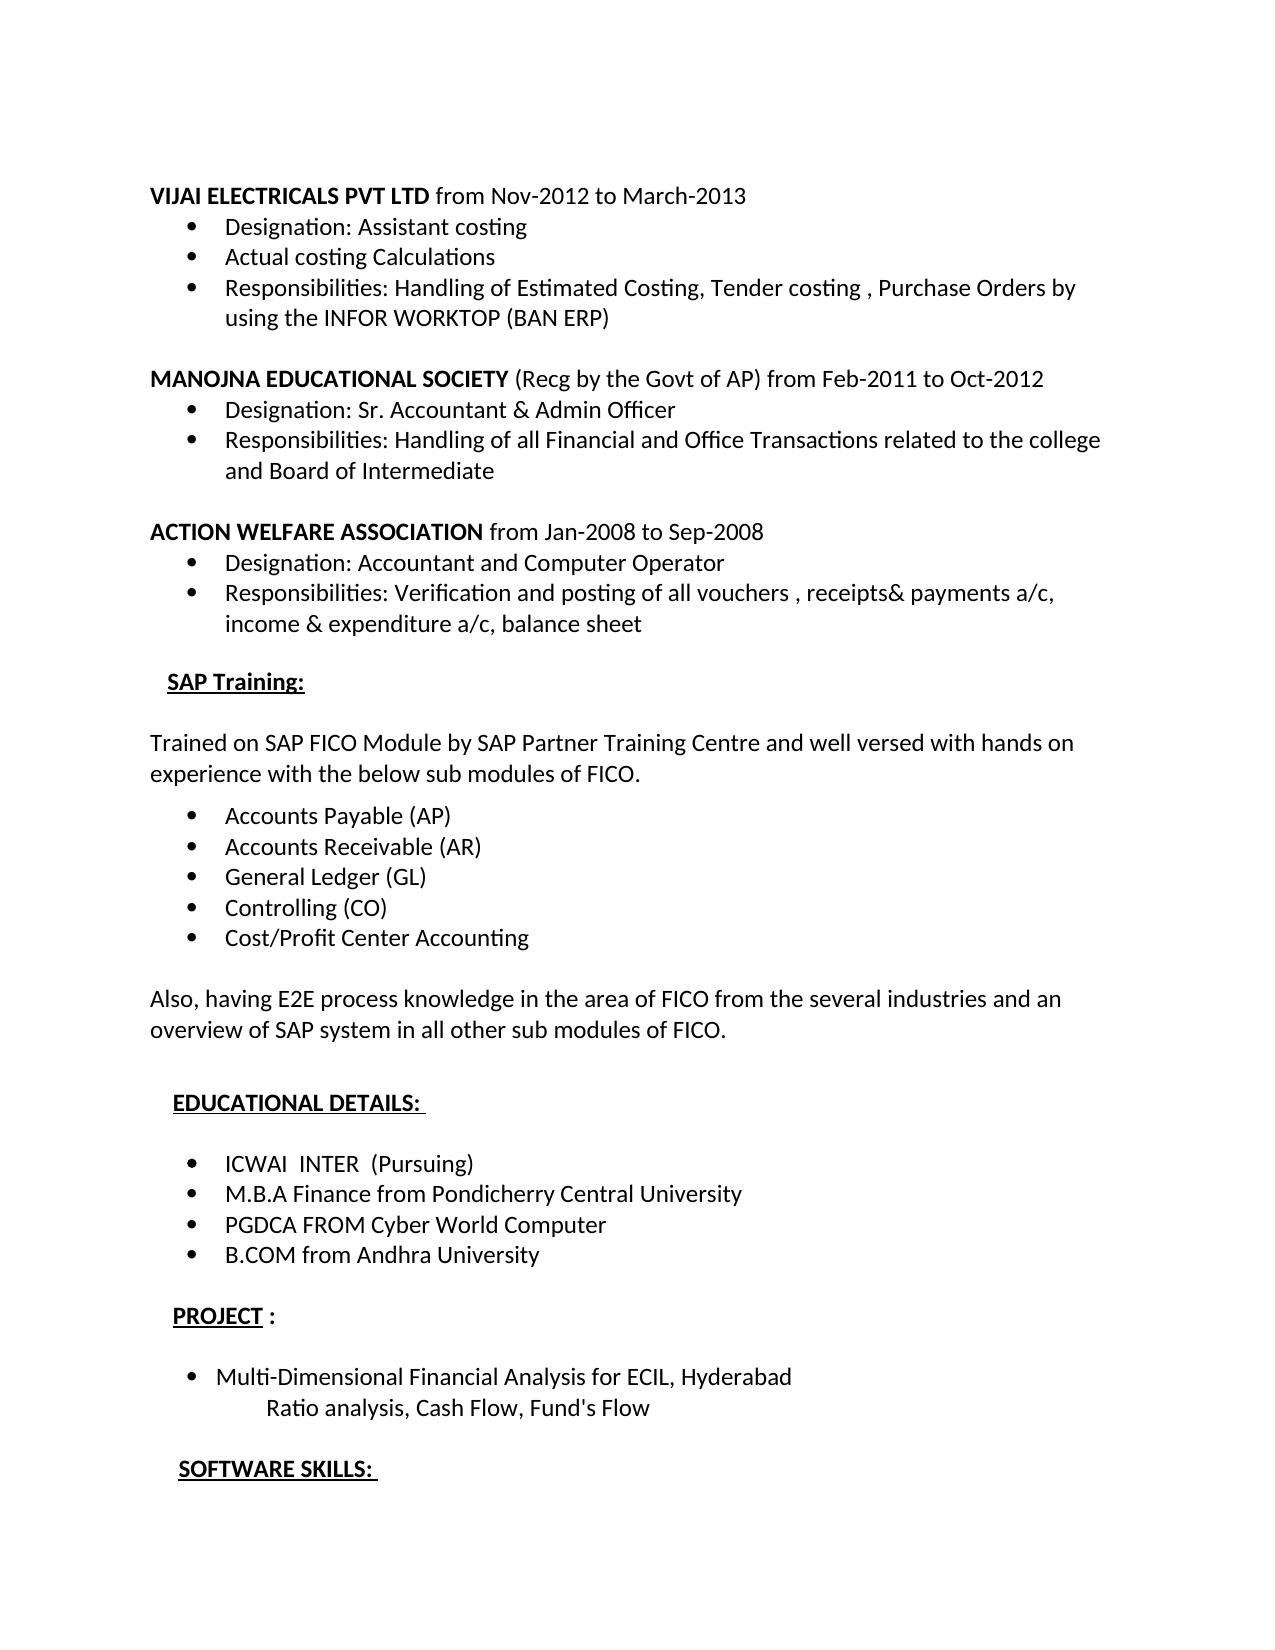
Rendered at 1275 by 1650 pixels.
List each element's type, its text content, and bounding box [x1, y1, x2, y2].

list Responsibilities: Verification and posting of all vouchers , receipts& payments a/c, income & expenditure a/c, balance sheet [187, 577, 1125, 638]
list Responsibilities: Handling of Estimated Costing, Tender costing , Purchase Orders by using the INFOR WORKTOP (BAN ERP) [187, 272, 1125, 333]
text Ratio analysis, Cash Flow, Fund's Flow [244, 1392, 1125, 1422]
text Trained on SAP FICO Module by SAP Partner Training Centre and well versed with hands on experience with the below sub modules of FICO. [150, 727, 1125, 788]
list Designation: Accountant and Computer Operator [187, 547, 1125, 577]
text PROJECT : [150, 1300, 1125, 1331]
list Responsibilities: Handling of all Financial and Office Transactions related to the college and Board of Intermediate [187, 425, 1125, 486]
list Designation: Sr. Accountant & Admin Officer [187, 394, 1125, 425]
text SOFTWARE SKILLS: [150, 1453, 1125, 1483]
text Also, having E2E process knowledge in the area of FICO from the several industries and an overview of SAP system in all other sub modules of FICO. [150, 983, 1125, 1044]
list M.B.A Finance from Pondicherry Central University [187, 1178, 1125, 1209]
text MANOJNA EDUCATIONAL SOCIETY (Recg by the Govt of AP) from Feb-2011 to Oct-2012 [150, 364, 1125, 394]
text ACTION WELFARE ASSOCIATION from Jan-2008 to Sep-2008 [150, 516, 1125, 547]
text VIJAI ELECTRICALS PVT LTD from Nov-2012 to March-2013 [150, 181, 1125, 211]
list Designation: Assistant costing [187, 211, 1125, 242]
text SAP Training: [150, 666, 1125, 697]
list Cost/Profit Center Accounting [187, 922, 1125, 953]
list Controlling (CO) [187, 892, 1125, 922]
list Multi-Dimensional Financial Analysis for ECIL, Hyderabad [187, 1361, 1125, 1392]
list PGDCA FROM Cyber World Computer [187, 1209, 1125, 1239]
text EDUCATIONAL DETAILS: [150, 1087, 1125, 1117]
list Actual costing Calculations [187, 242, 1125, 272]
list ICWAI INTER (Pursuing) [187, 1148, 1125, 1178]
list General Ledger (GL) [187, 861, 1125, 892]
list Accounts Receivable (AR) [187, 831, 1125, 861]
list B.COM from Andhra University [187, 1239, 1125, 1270]
list Accounts Payable (AP) [187, 800, 1125, 831]
